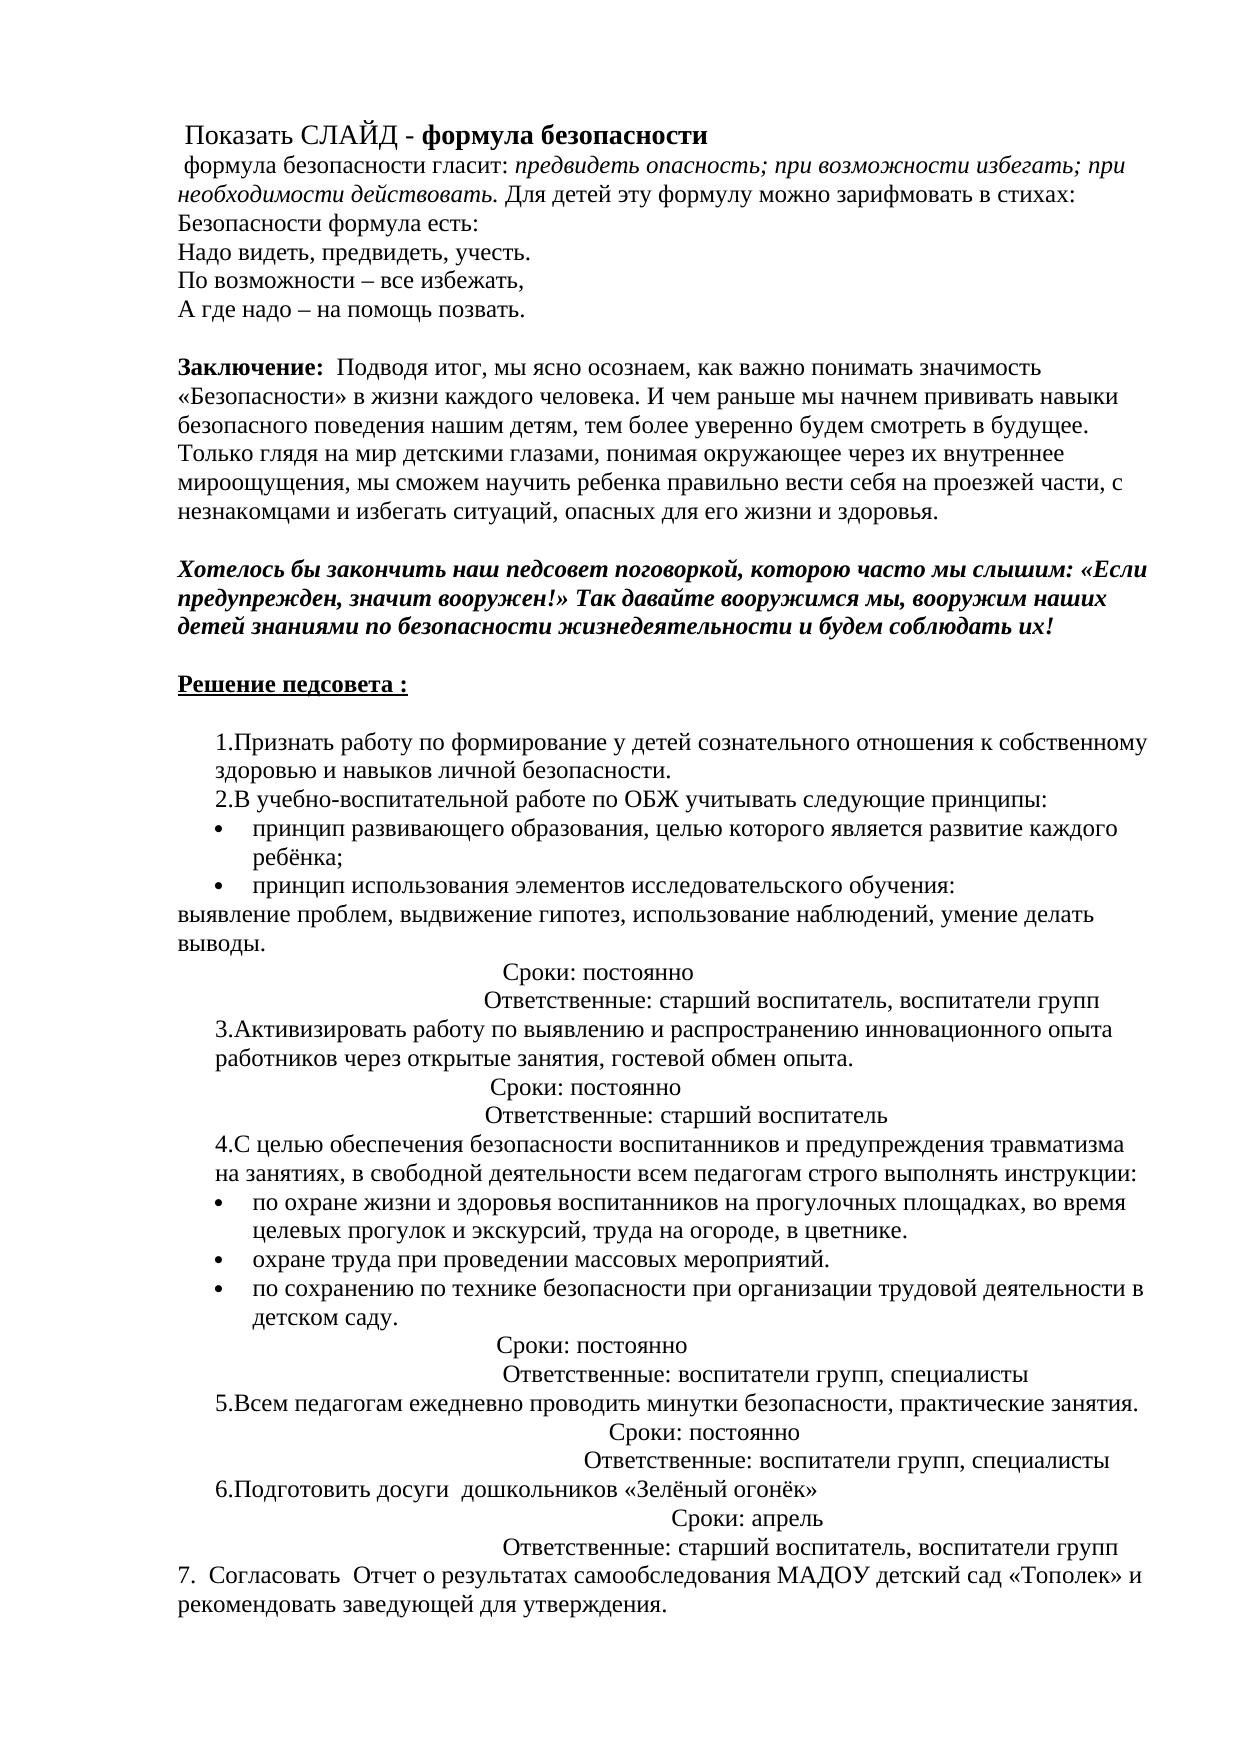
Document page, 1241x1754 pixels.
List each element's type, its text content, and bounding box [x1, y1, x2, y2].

text Хотелось бы закончить наш педсовет поговоркой, которою часто мы слышим: «Если предупрежден, значит вооружен!» Так давайте вооружимся мы, вооружим наших детей знаниями по безопасности жизнедеятельности и будем соблюдать их! [177, 554, 1152, 640]
text Сроки: постоянно [177, 957, 1152, 986]
text Сроки: постоянно [177, 1417, 1152, 1446]
text 6.Подготовить досуги дошкольников «Зелёный огонёк» [215, 1474, 1152, 1503]
list принцип использования элементов исследовательского обучения: [215, 871, 1152, 899]
text Ответственные: воспитатели групп, специалисты [177, 1359, 1152, 1388]
text Ответственные: воспитатели групп, специалисты [177, 1446, 1152, 1474]
text Ответственные: старший воспитатель, воспитатели групп [177, 1532, 1152, 1561]
text Сроки: апрель [177, 1503, 1152, 1532]
text 5.Всем педагогам ежедневно проводить минутки безопасности, практические занятия. [215, 1388, 1152, 1417]
text Ответственные: старший воспитатель, воспитатели групп [177, 986, 1152, 1014]
text Сроки: постоянно [177, 1072, 1152, 1101]
text 1.Признать работу по формирование у детей сознательного отношения к собственному здоровью и навыков личной безопасности. [215, 727, 1152, 784]
text Ответственные: старший воспитатель [177, 1101, 1152, 1129]
list по охране жизни и здоровья воспитанников на прогулочных площадках, во время целевых прогулок и экскурсий, труда на огороде, в цветнике. [215, 1187, 1152, 1244]
text формула безопасности гласит: предвидеть опасность; при возможности избегать; при необходимости действовать. Для детей эту формулу можно зарифмовать в стихах: [177, 151, 1152, 208]
list по сохранению по технике безопасности при организации трудовой деятельности в детском саду. [215, 1273, 1152, 1331]
text 4.С целью обеспечения безопасности воспитанников и предупреждения травматизма на занятиях, в свободной деятельности всем педагогам строго выполнять инструкции: [215, 1129, 1152, 1187]
text 2.В учебно-воспитательной работе по ОБЖ учитывать следующие принципы: [215, 784, 1152, 813]
list охране труда при проведении массовых мероприятий. [215, 1244, 1152, 1273]
text Заключение: Подводя итог, мы ясно осознаем, как важно понимать значимость «Безопасности» в жизни каждого человека. И чем раньше мы начнем прививать навыки безопасного поведения нашим детям, тем более уверенно будем смотреть в будущее. Только глядя на мир детскими глазами, понимая окружающее через их внутреннее мироощущения, мы сможем научить ребенка правильно вести себя на проезжей части, с незнакомцами и избегать ситуаций, опасных для его жизни и здоровья. [177, 352, 1152, 525]
text Безопасности формула есть: Надо видеть, предвидеть, учесть. По возможности – все избежать, А где надо – на помощь позвать. [177, 208, 1152, 323]
text Сроки: постоянно [177, 1331, 1152, 1359]
text Решение педсовета : [177, 669, 1152, 698]
text 7. Согласовать Отчет о результатах самообследования МАДОУ детский сад «Тополек» и рекомендовать заведующей для утверждения. [177, 1561, 1152, 1618]
text выявление проблем, выдвижение гипотез, использование наблюдений, умение делать выводы. [177, 899, 1152, 957]
list принцип развивающего образования, целью которого является развитие каждого ребёнка; [215, 813, 1152, 871]
text Показать СЛАЙД - формула безопасности [177, 118, 1152, 151]
text 3.Активизировать работу по выявлению и распространению инновационного опыта работников через открытые занятия, гостевой обмен опыта. [215, 1014, 1152, 1072]
